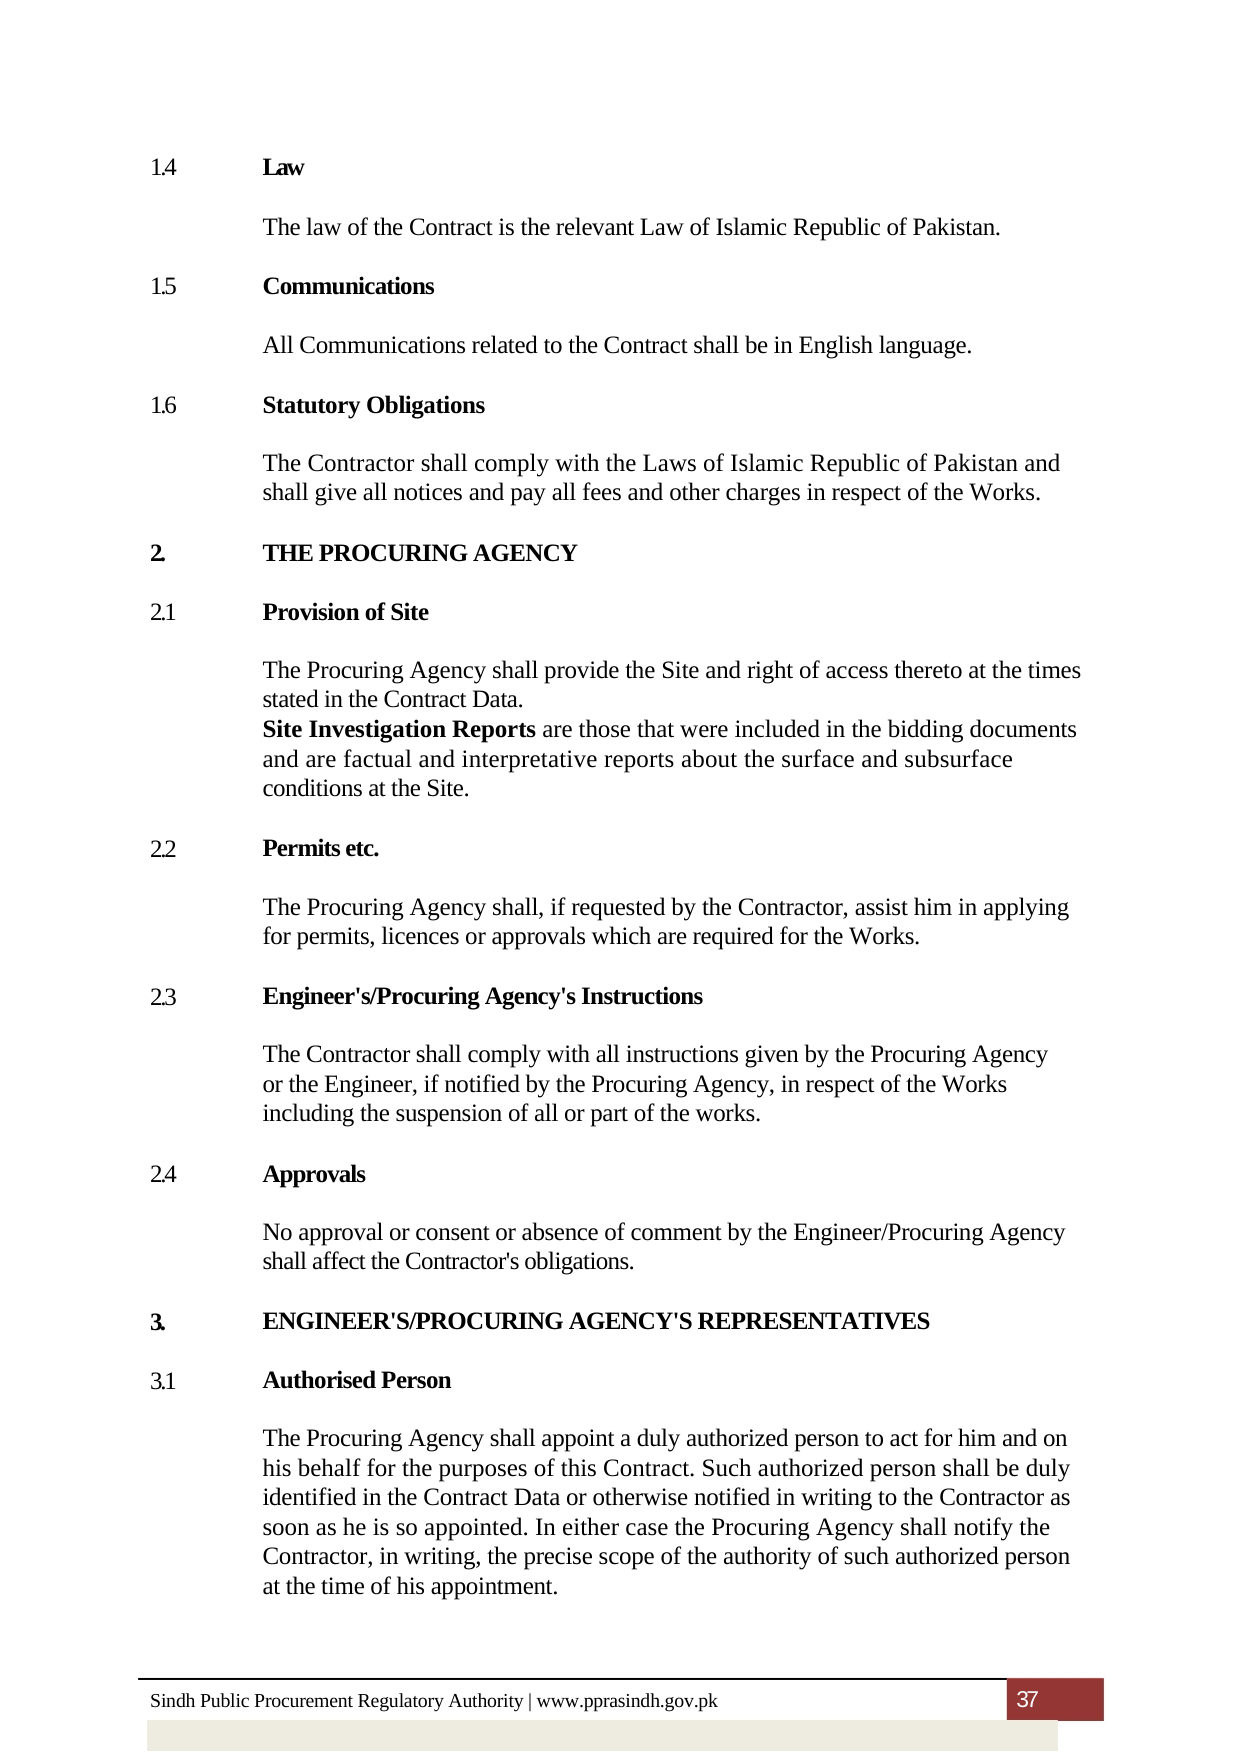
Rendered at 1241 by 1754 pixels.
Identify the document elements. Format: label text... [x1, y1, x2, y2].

text 1.5 [150, 274, 181, 299]
text Authorised Person [262, 1369, 525, 1394]
text Statutory Obligations [262, 393, 554, 418]
text THE PROCURING AGENCY [262, 541, 589, 566]
text shall give all notices and pay all fees and other charges in respect of the Works. [262, 477, 1060, 506]
text Approvals [262, 1162, 446, 1187]
text 3. [150, 1310, 170, 1335]
text Site Investigation Reports are those that were included in the bidding documents [262, 713, 1098, 743]
text 2.1 [150, 600, 181, 625]
text 2.3 [150, 985, 181, 1010]
text 2. [150, 541, 170, 566]
text Law [262, 152, 309, 181]
text Communications [262, 274, 509, 299]
text 3.1 [150, 1369, 181, 1394]
text No approval or consent or absence of comment by the Engineer/Procuring Agency shall affect the Contractor's obligations. [262, 1217, 1088, 1275]
text The Procuring Agency shall appoint a duly authorized person to act for him and on his behalf for the purposes of this Contract. Such authorized person shall be duly identified in the Contract Data or otherwise notified in writing to the Contractor as soon as he is so appointed. In either case the Procuring Agency shall notify the Contractor, in writing, the precise scope of the authority of such authorized person at the time of his appointment. [262, 1423, 1091, 1600]
picture [0, 0, 1241, 1753]
text 1.6 [150, 393, 181, 418]
text The Contractor shall comply with all instructions given by the Procuring Agency [262, 1039, 1073, 1069]
text ENGINEER'S/PROCURING AGENCY'S REPRESENTATIVES [262, 1307, 964, 1335]
text All Communications related to the Contract shall be in English language. [262, 333, 1004, 358]
text The law of the Contract is the relevant Law of Islamic Republic of Pakistan. [262, 215, 1030, 240]
text 1.4 [150, 152, 181, 181]
text The Contractor shall comply with the Laws of Islamic Republic of Pakistan and [262, 447, 1091, 477]
text Engineer's/Procuring Agency's Instructions [262, 982, 768, 1010]
text Permits etc. [262, 837, 459, 862]
text 2.2 [150, 837, 181, 862]
text The Procuring Agency shall provide the Site and right of access thereto at the times stated in the Contract Data. [262, 654, 1098, 713]
text Sindh Public Procurement Regulatory Authority | www.pprasindh.gov.pk 37 [150, 1689, 1049, 1712]
text The Procuring Agency shall, if requested by the Contractor, assist him in applying for permits, licences or approvals which are required for the Works. [262, 891, 1091, 950]
text Provision of Site [262, 600, 504, 625]
text 2.4 [150, 1162, 181, 1187]
text or the Engineer, if notified by the Procuring Agency, in respect of the Works including the suspension of all or part of the works. [262, 1069, 1035, 1128]
text and are factual and interpretative reports about the surface and subsurface conditions at the Site. [262, 743, 1098, 802]
